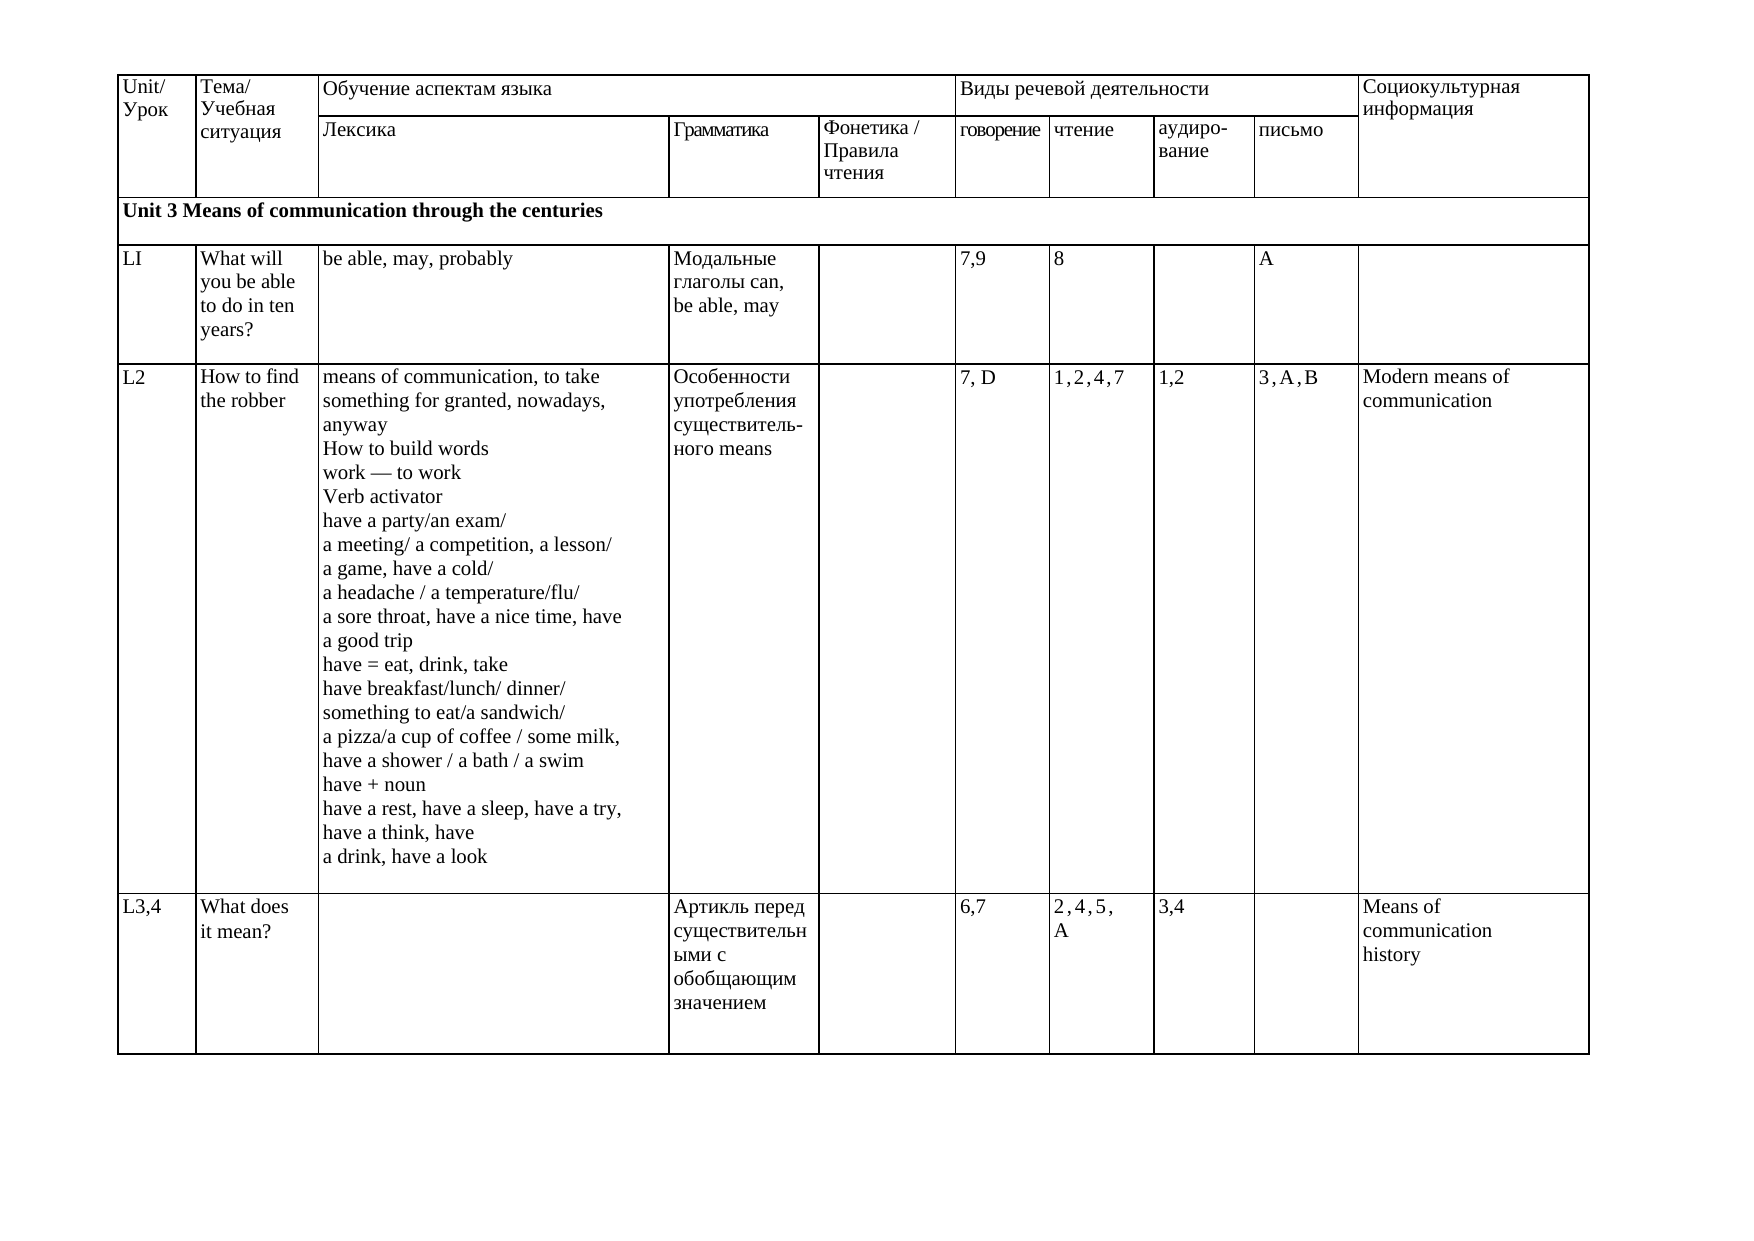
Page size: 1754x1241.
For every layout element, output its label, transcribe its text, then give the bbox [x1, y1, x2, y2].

table_cell [820, 246, 955, 363]
table_cell Особенности употребления существительного means [670, 365, 818, 893]
table_cell письмо [1255, 117, 1358, 197]
table_cell LI [119, 246, 195, 363]
table_cell 3,А,В [1255, 365, 1358, 893]
table_cell чтение [1050, 117, 1153, 197]
table_cell говорение [956, 117, 1049, 197]
table_cell Артикль перед существительными с обобщающим значением [670, 894, 818, 1053]
table_cell [820, 365, 955, 893]
table_cell 2,4,5, А [1050, 894, 1153, 1053]
table_cell Unit 3 Means of communication through the centuries [119, 198, 1588, 244]
table_cell [1359, 246, 1588, 363]
table_cell [1155, 246, 1254, 363]
table_cell What will you be able to do in ten years? [197, 246, 318, 363]
table_cell 1,2,4,7 [1050, 365, 1153, 893]
table_cell [1255, 894, 1358, 1053]
table_cell А [1255, 246, 1358, 363]
table_cell 8 [1050, 246, 1153, 363]
table_cell L2 [119, 365, 195, 893]
table_cell [820, 894, 955, 1053]
table_cell L3,4 [119, 894, 195, 1053]
table_cell be able, may, probably [319, 246, 668, 363]
table_header Виды речевой деятельности [956, 76, 1358, 115]
table_cell Фонетика / Правила чтения [820, 117, 955, 197]
table_cell 1,2 [1155, 365, 1254, 893]
table_cell аудирование [1155, 117, 1254, 197]
table_cell Модальные глаголы can, be able, may [670, 246, 818, 363]
table_header Тема/ Учебная ситуация [197, 76, 318, 197]
table_cell How to find the robber [197, 365, 318, 893]
table_cell [319, 894, 668, 1053]
table_cell 7,9 [956, 246, 1049, 363]
table_cell Means of communication history [1359, 894, 1588, 1053]
table_cell 6,7 [956, 894, 1049, 1053]
table_cell Modern means of communication [1359, 365, 1588, 893]
table_cell Лексика [319, 117, 668, 197]
table_cell 3,4 [1155, 894, 1254, 1053]
table_cell 7, D [956, 365, 1049, 893]
table_cell What does it mean? [197, 894, 318, 1053]
table_cell means of communication, to take something for granted, nowadays, anyway How to build words work — to work Verb activator have a party/an exam/ a meeting/ a competition, a lesson/ a game, have a cold/ a headache / a temperature/flu/ a sore throat, have a nice time, have a good trip have = eat, drink, take have breakfast/lunch/ dinner/ something to eat/a sandwich/ a pizza/a cup of coffee / some milk, have a shower / a bath / a swim have + noun have a rest, have a sleep, have a try, have a think, have a drink, have a look [319, 365, 668, 893]
table_header Социокультурная информация [1359, 76, 1588, 197]
table_cell Грамматика [670, 117, 818, 197]
table_header Unit/ Урок [119, 76, 195, 197]
table_header Обучение аспектам языка [319, 76, 955, 115]
